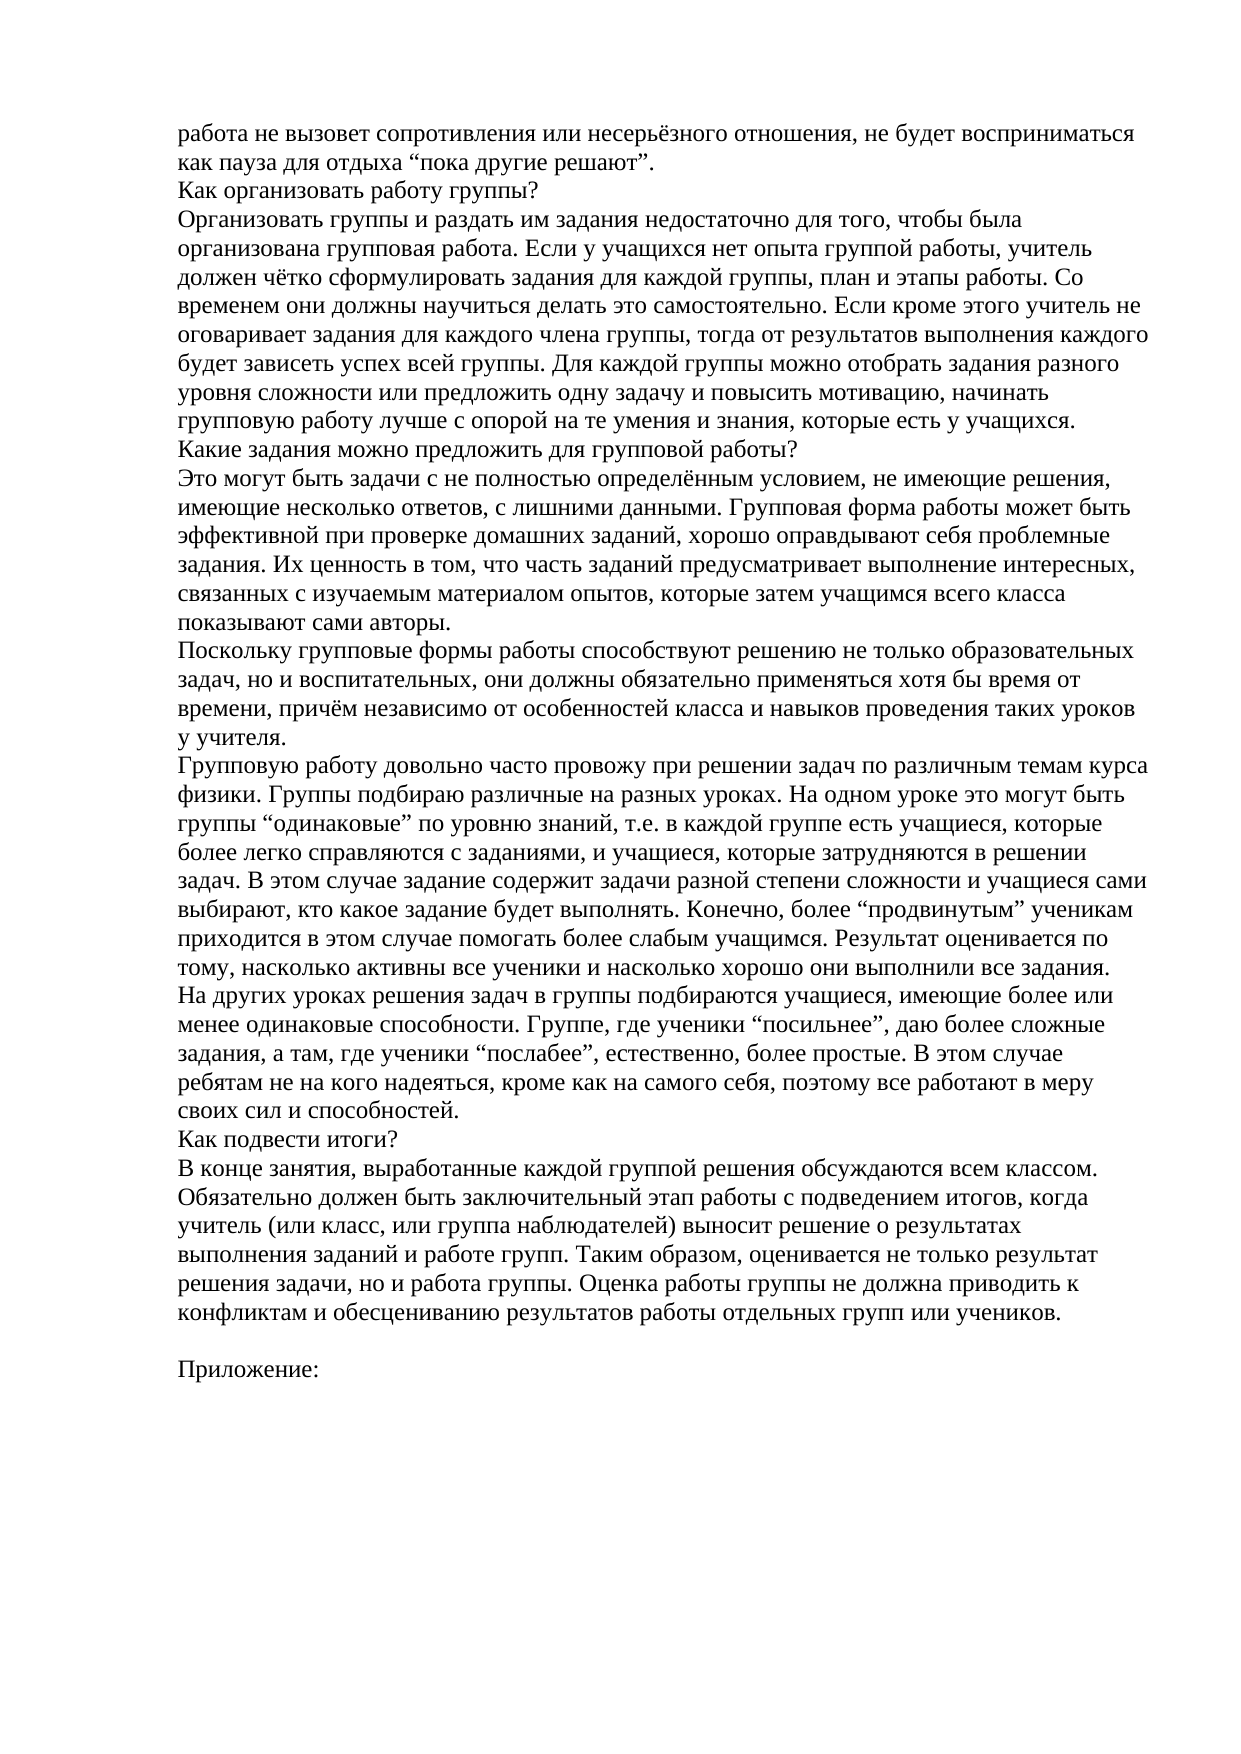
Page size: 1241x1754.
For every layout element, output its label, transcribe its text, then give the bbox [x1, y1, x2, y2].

text Организовать группы и раздать им задания недостаточно для того, чтобы была организована групповая работа. Если у учащихся нет опыта группой работы, учитель должен чётко сформулировать задания для каждой группы, план и этапы работы. Со временем они должны научиться делать это самостоятельно. Если кроме этого учитель не оговаривает задания для каждого члена группы, тогда от результатов выполнения каждого будет зависеть успех всей группы. Для каждой группы можно отобрать задания разного уровня сложности или предложить одну задачу и повысить мотивацию, начинать групповую работу лучше с опорой на те умения и знания, которые есть у учащихся. [177, 204, 1152, 434]
text Как подвести итоги? [177, 1124, 1152, 1153]
text Групповую работу довольно часто провожу при решении задач по различным темам курса физики. Группы подбираю различные на разных уроках. На одном уроке это могут быть группы “одинаковые” по уровню знаний, т.е. в каждой группе есть учащиеся, которые более легко справляются с заданиями, и учащиеся, которые затрудняются в решении задач. В этом случае задание содержит задачи разной степени сложности и учащиеся сами выбирают, кто какое задание будет выполнять. Конечно, более “продвинутым” ученикам приходится в этом случае помогать более слабым учащимся. Результат оценивается по тому, насколько активны все ученики и насколько хорошо они выполнили все задания. [177, 751, 1152, 981]
text Поскольку групповые формы работы способствуют решению не только образовательных задач, но и воспитательных, они должны обязательно применяться хотя бы время от времени, причём независимо от особенностей класса и навыков проведения таких уроков у учителя. [177, 636, 1152, 751]
text Как организовать работу группы? [177, 176, 1152, 204]
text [177, 118, 1152, 176]
text Приложение: [177, 1354, 1152, 1383]
text Это могут быть задачи с не полностью определённым условием, не имеющие решения, имеющие несколько ответов, с лишними данными. Групповая форма работы может быть эффективной при проверке домашних заданий, хорошо оправдывают себя проблемные задания. Их ценность в том, что часть заданий предусматривает выполнение интересных, связанных с изучаемым материалом опытов, которые затем учащимся всего класса показывают сами авторы. [177, 463, 1152, 636]
text В конце занятия, выработанные каждой группой решения обсуждаются всем классом. Обязательно должен быть заключительный этап работы с подведением итогов, когда учитель (или класс, или группа наблюдателей) выносит решение о результатах выполнения заданий и работе групп. Таким образом, оценивается не только результат решения задачи, но и работа группы. Оценка работы группы не должна приводить к конфликтам и обесцениванию результатов работы отдельных групп или учеников. [177, 1153, 1152, 1326]
text На других уроках решения задач в группы подбираются учащиеся, имеющие более или менее одинаковые способности. Группе, где ученики “посильнее”, даю более сложные задания, а там, где ученики “послабее”, естественно, более простые. В этом случае ребятам не на кого надеяться, кроме как на самого себя, поэтому все работают в меру своих сил и способностей. [177, 981, 1152, 1124]
text Какие задания можно предложить для групповой работы? [177, 434, 1152, 463]
